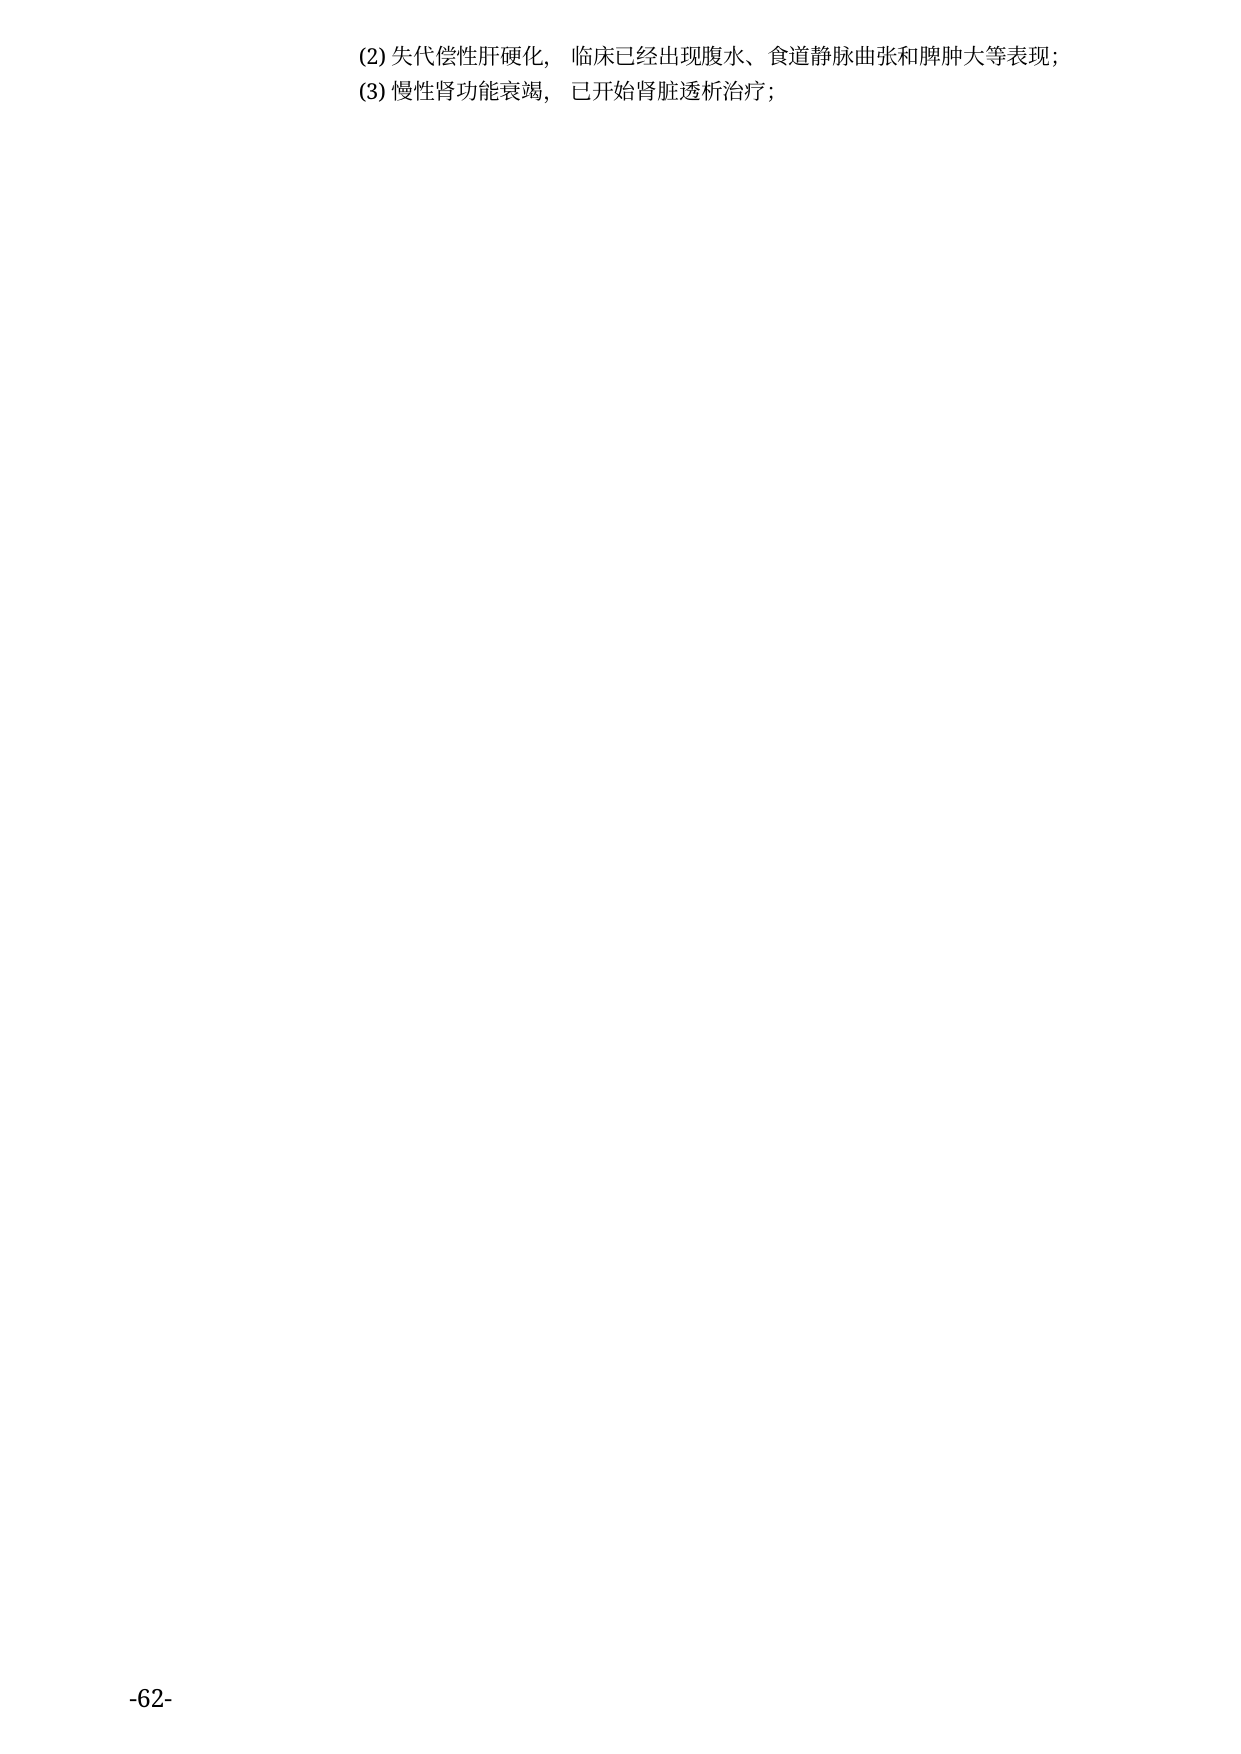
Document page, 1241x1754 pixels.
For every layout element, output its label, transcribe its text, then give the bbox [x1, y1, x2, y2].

text (2) 失代偿性肝硬化， 临床已经出现腹水、食道静脉曲张和脾肿大等表现； [359, 42, 1142, 70]
text (3) 慢性肾功能衰竭， 已开始肾脏透析治疗； [359, 77, 1142, 105]
